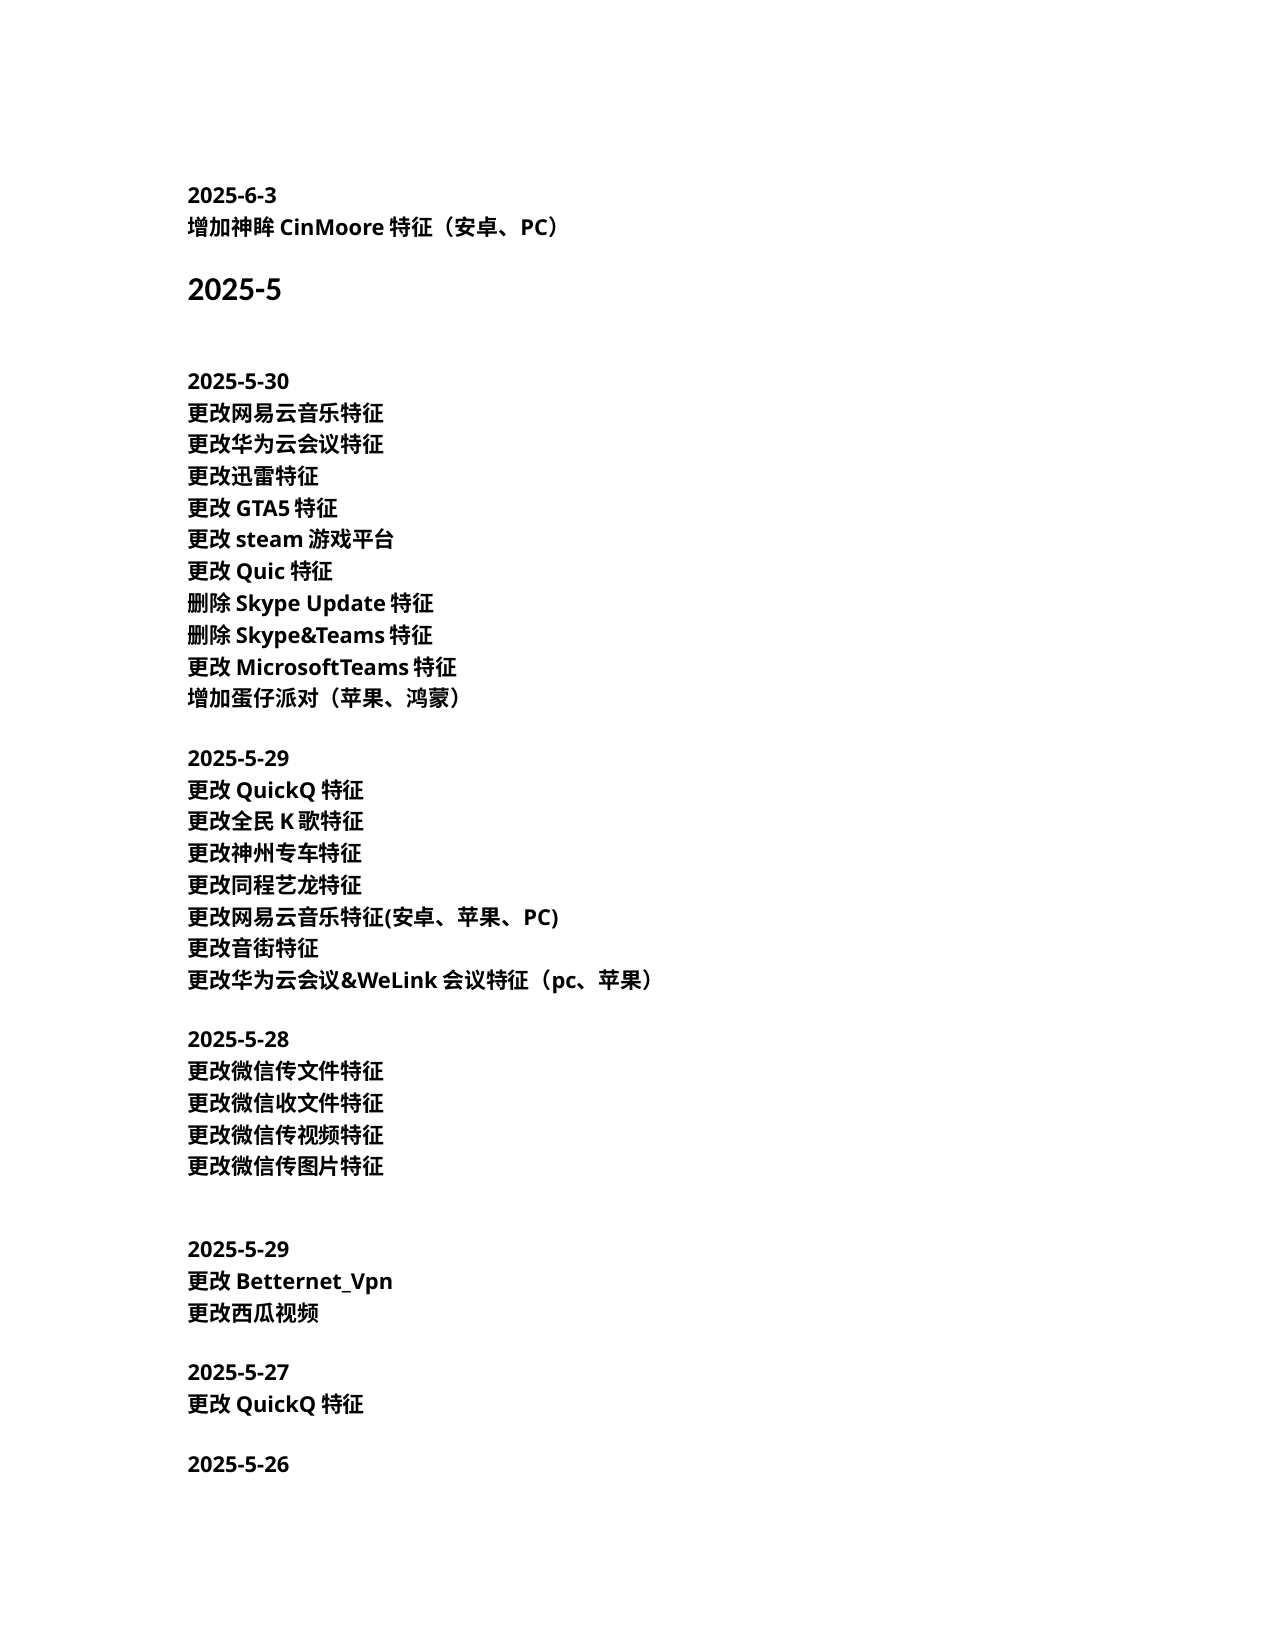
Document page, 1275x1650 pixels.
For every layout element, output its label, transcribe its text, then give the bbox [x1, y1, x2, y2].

text 更改全民K歌特征 [187, 804, 1087, 836]
text 更改华为云会议特征 [187, 427, 1087, 459]
text 更改Betternet_Vpn [187, 1264, 1087, 1296]
text 删除Skype&Teams特征 [187, 618, 1087, 649]
text 更改迅雷特征 [187, 459, 1087, 491]
text 更改Quic特征 [187, 554, 1087, 586]
text 2025-5-29 [187, 743, 1087, 773]
subtitle 2025-5 [187, 268, 1087, 309]
text 2025-5-26 [187, 1449, 1087, 1478]
text 更改微信收文件特征 [187, 1086, 1087, 1118]
text 更改神州专车特征 [187, 836, 1087, 868]
text 更改网易云音乐特征(安卓、苹果、PC) [187, 899, 1087, 931]
text 增加神眸CinMoore特征（安卓、PC） [187, 209, 1087, 241]
text 删除Skype Update特征 [187, 586, 1087, 618]
text 更改华为云会议&WeLink会议特征（pc、苹果） [187, 963, 1087, 995]
text 更改MicrosoftTeams特征 [187, 649, 1087, 681]
text 2025-5-30 [187, 366, 1087, 396]
text 2025-5-29 [187, 1234, 1087, 1264]
text 更改QuickQ特征 [187, 773, 1087, 804]
text 更改微信传视频特征 [187, 1118, 1087, 1149]
text 更改GTA5特征 [187, 491, 1087, 522]
text 更改音街特征 [187, 931, 1087, 963]
text 更改同程艺龙特征 [187, 868, 1087, 899]
text 2025-5-27 [187, 1357, 1087, 1387]
text 更改微信传图片特征 [187, 1149, 1087, 1181]
text 2025-5-28 [187, 1024, 1087, 1054]
text 更改网易云音乐特征 [187, 396, 1087, 427]
text 更改微信传文件特征 [187, 1054, 1087, 1086]
text 增加蛋仔派对（苹果、鸿蒙） [187, 681, 1087, 713]
text 更改steam游戏平台 [187, 522, 1087, 554]
text 更改QuickQ特征 [187, 1387, 1087, 1419]
text 更改西瓜视频 [187, 1296, 1087, 1327]
text 2025-6-3 [187, 180, 1087, 209]
